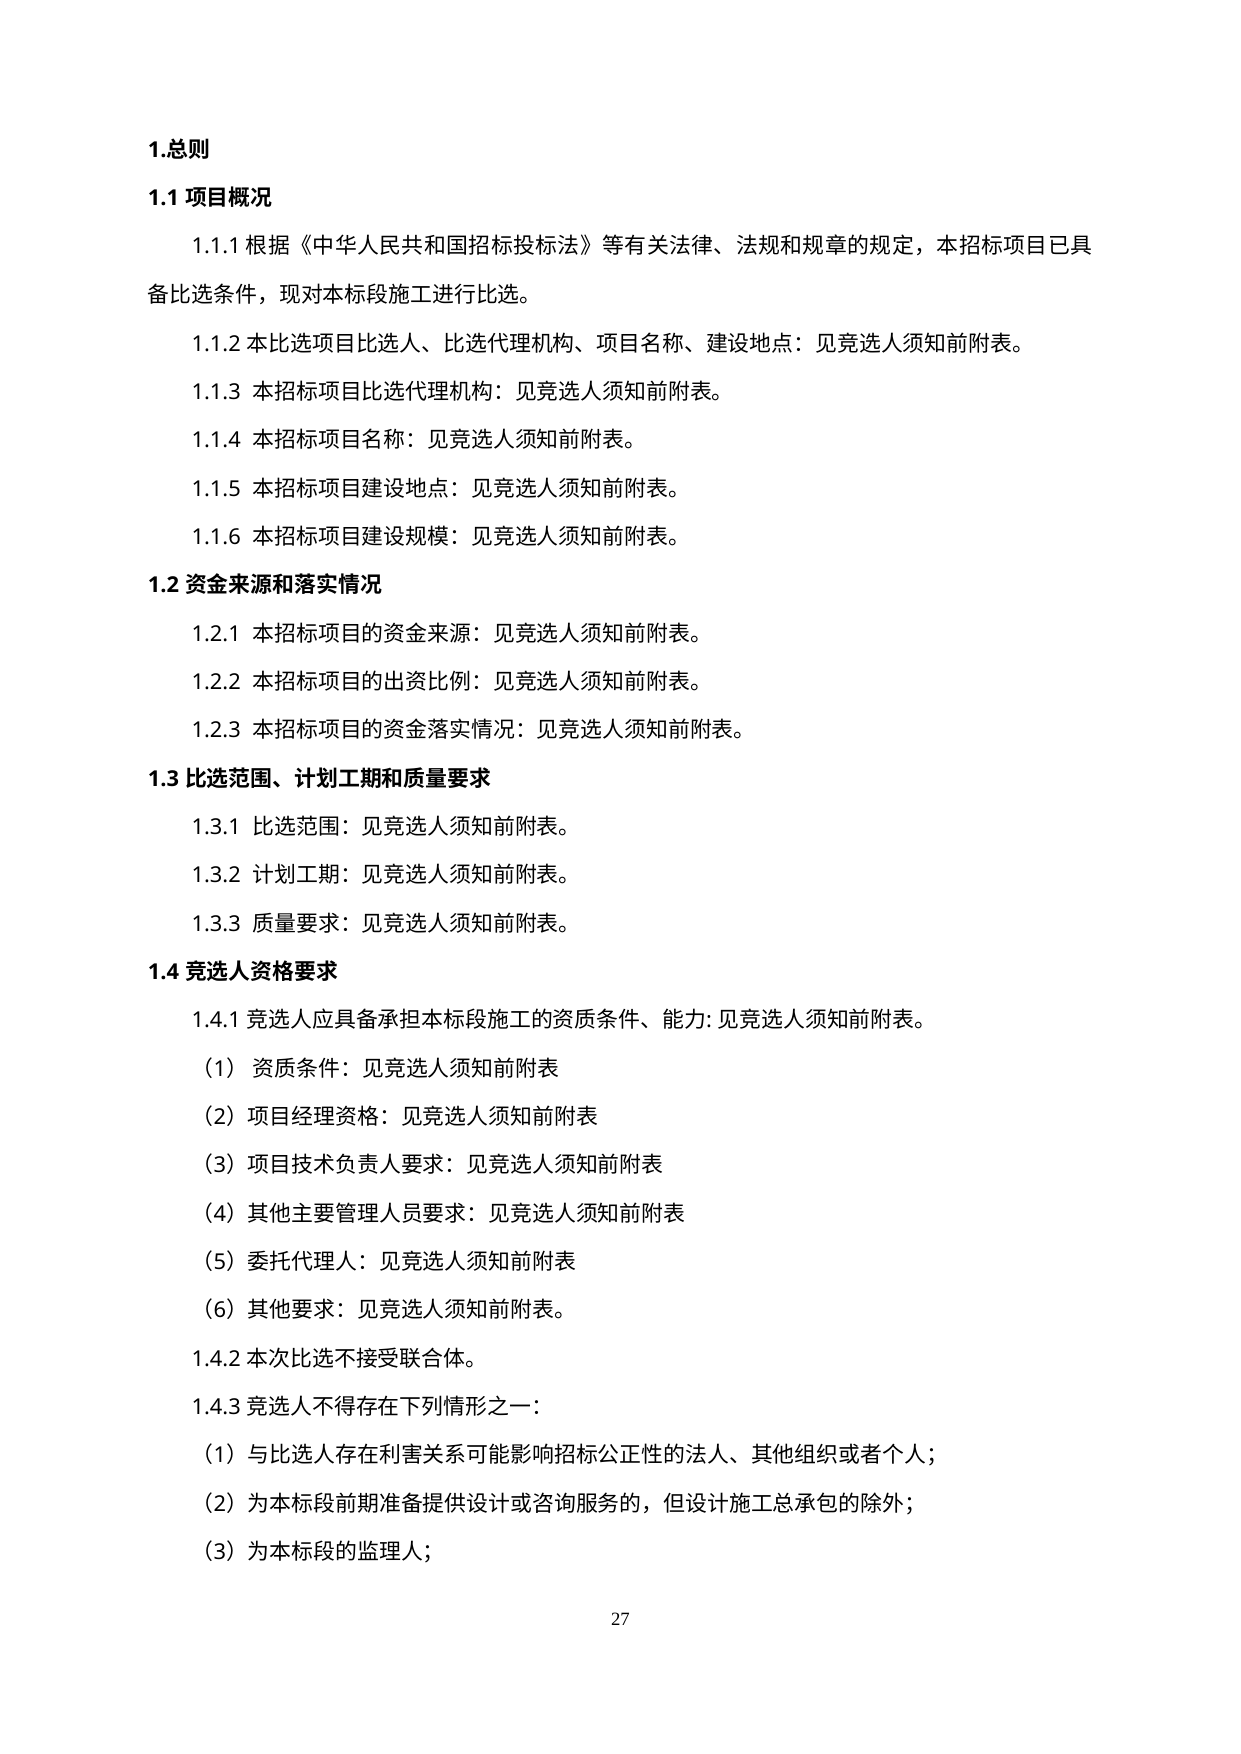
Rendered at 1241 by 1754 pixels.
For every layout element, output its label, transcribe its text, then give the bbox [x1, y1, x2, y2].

text （3）项目技术负责人要求：见竞选人须知前附表 [148, 1147, 1092, 1179]
subtitle 1.2 资金来源和落实情况 [148, 567, 1092, 599]
text （1）与比选人存在利害关系可能影响招标公正性的法人、其他组织或者个人； [148, 1437, 1092, 1469]
text 1.2.3 本招标项目的资金落实情况：见竞选人须知前附表。 [148, 712, 1092, 744]
subtitle 1.1 项目概况 [148, 180, 1092, 212]
text 1.3.3 质量要求：见竞选人须知前附表。 [148, 905, 1092, 938]
text （6）其他要求：见竞选人须知前附表。 [148, 1292, 1092, 1324]
text 1.1.1根据《中华人民共和国招标投标法》等有关法律、法规和规章的规定，本招标项目已具备比选条件，现对本标段施工进行比选。 [148, 228, 1092, 309]
text 1.3.2 计划工期：见竞选人须知前附表。 [148, 857, 1092, 889]
text （4）其他主要管理人员要求：见竞选人须知前附表 [148, 1195, 1092, 1228]
text （3）为本标段的监理人； [148, 1534, 1092, 1566]
text 1.1.2 本比选项目比选人、比选代理机构、项目名称、建设地点：见竞选人须知前附表。 [148, 325, 1092, 358]
subtitle 1.4 竞选人资格要求 [148, 954, 1092, 986]
text 1.4.2 本次比选不接受联合体。 [148, 1340, 1092, 1373]
text （2）为本标段前期准备提供设计或咨询服务的，但设计施工总承包的除外； [148, 1485, 1092, 1518]
text 1.1.5 本招标项目建设地点：见竞选人须知前附表。 [148, 470, 1092, 503]
subtitle 1.3 比选范围、计划工期和质量要求 [148, 760, 1092, 793]
text 1.1.6 本招标项目建设规模：见竞选人须知前附表。 [148, 519, 1092, 551]
text 1.2.2 本招标项目的出资比例：见竞选人须知前附表。 [148, 664, 1092, 696]
text （2）项目经理资格：见竞选人须知前附表 [148, 1099, 1092, 1131]
text 1.4.1 竞选人应具备承担本标段施工的资质条件、能力: 见竞选人须知前附表。 [148, 1002, 1092, 1034]
text （1） 资质条件：见竞选人须知前附表 [148, 1050, 1092, 1083]
text 1.4.3 竞选人不得存在下列情形之一： [148, 1389, 1092, 1421]
text 1.2.1 本招标项目的资金来源：见竞选人须知前附表。 [148, 615, 1092, 648]
text 1.1.3 本招标项目比选代理机构：见竞选人须知前附表。 [148, 374, 1092, 406]
text （5）委托代理人：见竞选人须知前附表 [148, 1244, 1092, 1276]
subtitle 1.总则 [148, 132, 1092, 164]
text 1.3.1 比选范围：见竞选人须知前附表。 [148, 809, 1092, 841]
text 1.1.4 本招标项目名称：见竞选人须知前附表。 [148, 422, 1092, 454]
